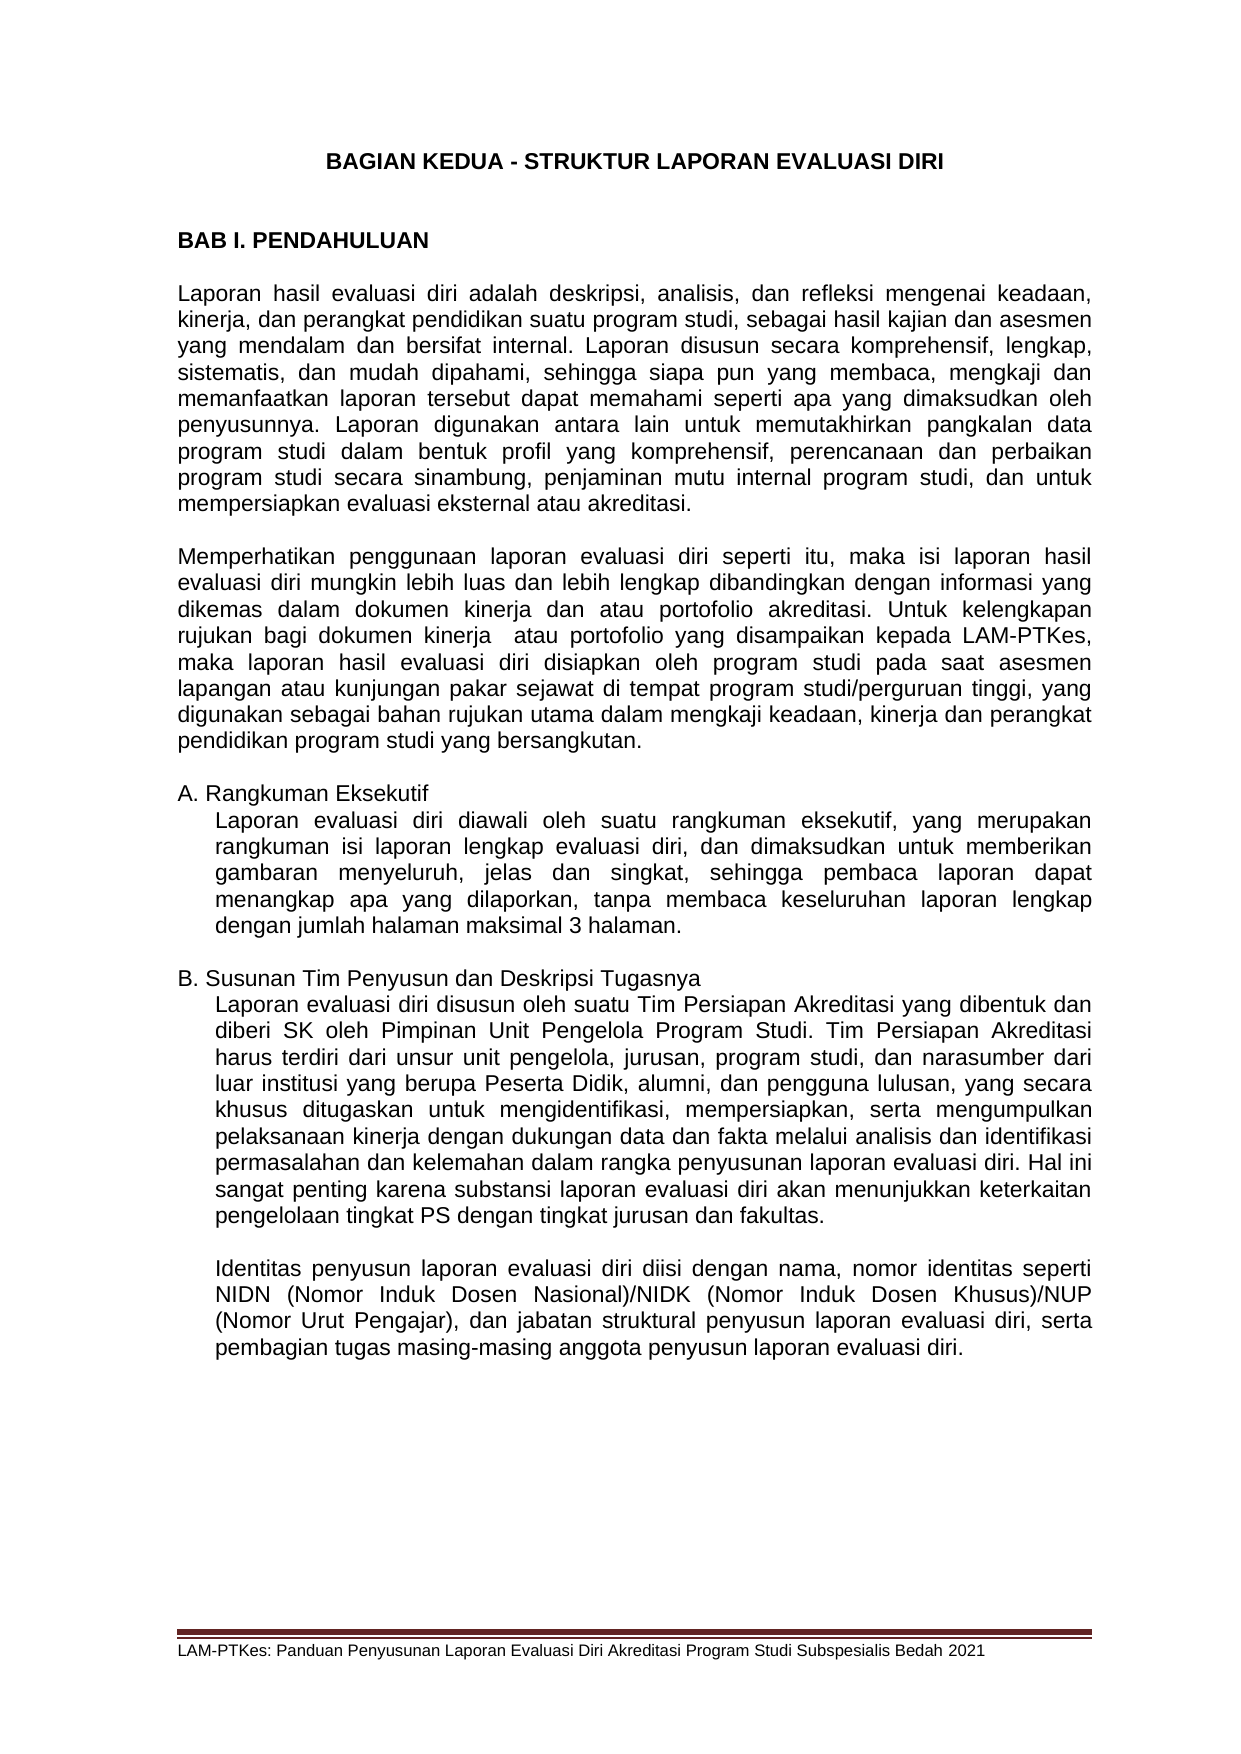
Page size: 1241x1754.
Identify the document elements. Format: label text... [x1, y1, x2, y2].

text Laporan evaluasi diri diawali oleh suatu rangkuman eksekutif, yang merupakan rangkuman isi laporan lengkap evaluasi diri, dan dimaksudkan untuk memberikan gambaran menyeluruh, jelas dan singkat, sehingga pembaca laporan dapat menangkap apa yang dilaporkan, tanpa membaca keseluruhan laporan lengkap dengan jumlah halaman maksimal 3 halaman. [215, 807, 1092, 938]
text Identitas penyusun laporan evaluasi diri diisi dengan nama, nomor identitas seperti NIDN (Nomor Induk Dosen Nasional)/NIDK (Nomor Induk Dosen Khusus)/NUP (Nomor Urut Pengajar), dan jabatan struktural penyusun laporan evaluasi diri, serta pembagian tugas masing-masing anggota penyusun laporan evaluasi diri. [215, 1254, 1092, 1360]
subtitle A. Rangkuman Eksekutif [177, 780, 1092, 807]
subtitle BAGIAN KEDUA - STRUKTUR LAPORAN EVALUASI DIRI [177, 148, 1092, 174]
subtitle BAB I. PENDAHULUAN [177, 227, 1092, 253]
text Memperhatikan penggunaan laporan evaluasi diri seperti itu, maka isi laporan hasil evaluasi diri mungkin lebih luas dan lebih lengkap dibandingkan dengan informasi yang dikemas dalam dokumen kinerja dan atau portofolio akreditasi. Untuk kelengkapan rujukan bagi dokumen kinerja atau portofolio yang disampaikan kepada LAM-PTKes, maka laporan hasil evaluasi diri disiapkan oleh program studi pada saat asesmen lapangan atau kunjungan pakar sejawat di tempat program studi/perguruan tinggi, yang digunakan sebagai bahan rujukan utama dalam mengkaji keadaan, kinerja dan perangkat pendidikan program studi yang bersangkutan. [177, 543, 1092, 754]
subtitle B. Susunan Tim Penyusun dan Deskripsi Tugasnya [177, 965, 1092, 991]
text Laporan hasil evaluasi diri adalah deskripsi, analisis, dan refleksi mengenai keadaan, kinerja, dan perangkat pendidikan suatu program studi, sebagai hasil kajian dan asesmen yang mendalam dan bersifat internal. Laporan disusun secara komprehensif, lengkap, sistematis, dan mudah dipahami, sehingga siapa pun yang membaca, mengkaji dan memanfaatkan laporan tersebut dapat memahami seperti apa yang dimaksudkan oleh penyusunnya. Laporan digunakan antara lain untuk memutakhirkan pangkalan data program studi dalam bentuk profil yang komprehensif, perencanaan dan perbaikan program studi secara sinambung, penjaminan mutu internal program studi, dan untuk mempersiapkan evaluasi eksternal atau akreditasi. [177, 279, 1092, 517]
text Laporan evaluasi diri disusun oleh suatu Tim Persiapan Akreditasi yang dibentuk dan diberi SK oleh Pimpinan Unit Pengelola Program Studi. Tim Persiapan Akreditasi harus terdiri dari unsur unit pengelola, jurusan, program studi, dan narasumber dari luar institusi yang berupa Peserta Didik, alumni, dan pengguna lulusan, yang secara khusus ditugaskan untuk mengidentifikasi, mempersiapkan, serta mengumpulkan pelaksanaan kinerja dengan dukungan data dan fakta melalui analisis dan identifikasi permasalahan dan kelemahan dalam rangka penyusunan laporan evaluasi diri. Hal ini sangat penting karena substansi laporan evaluasi diri akan menunjukkan keterkaitan pengelolaan tingkat PS dengan tingkat jurusan dan fakultas. [215, 991, 1092, 1228]
